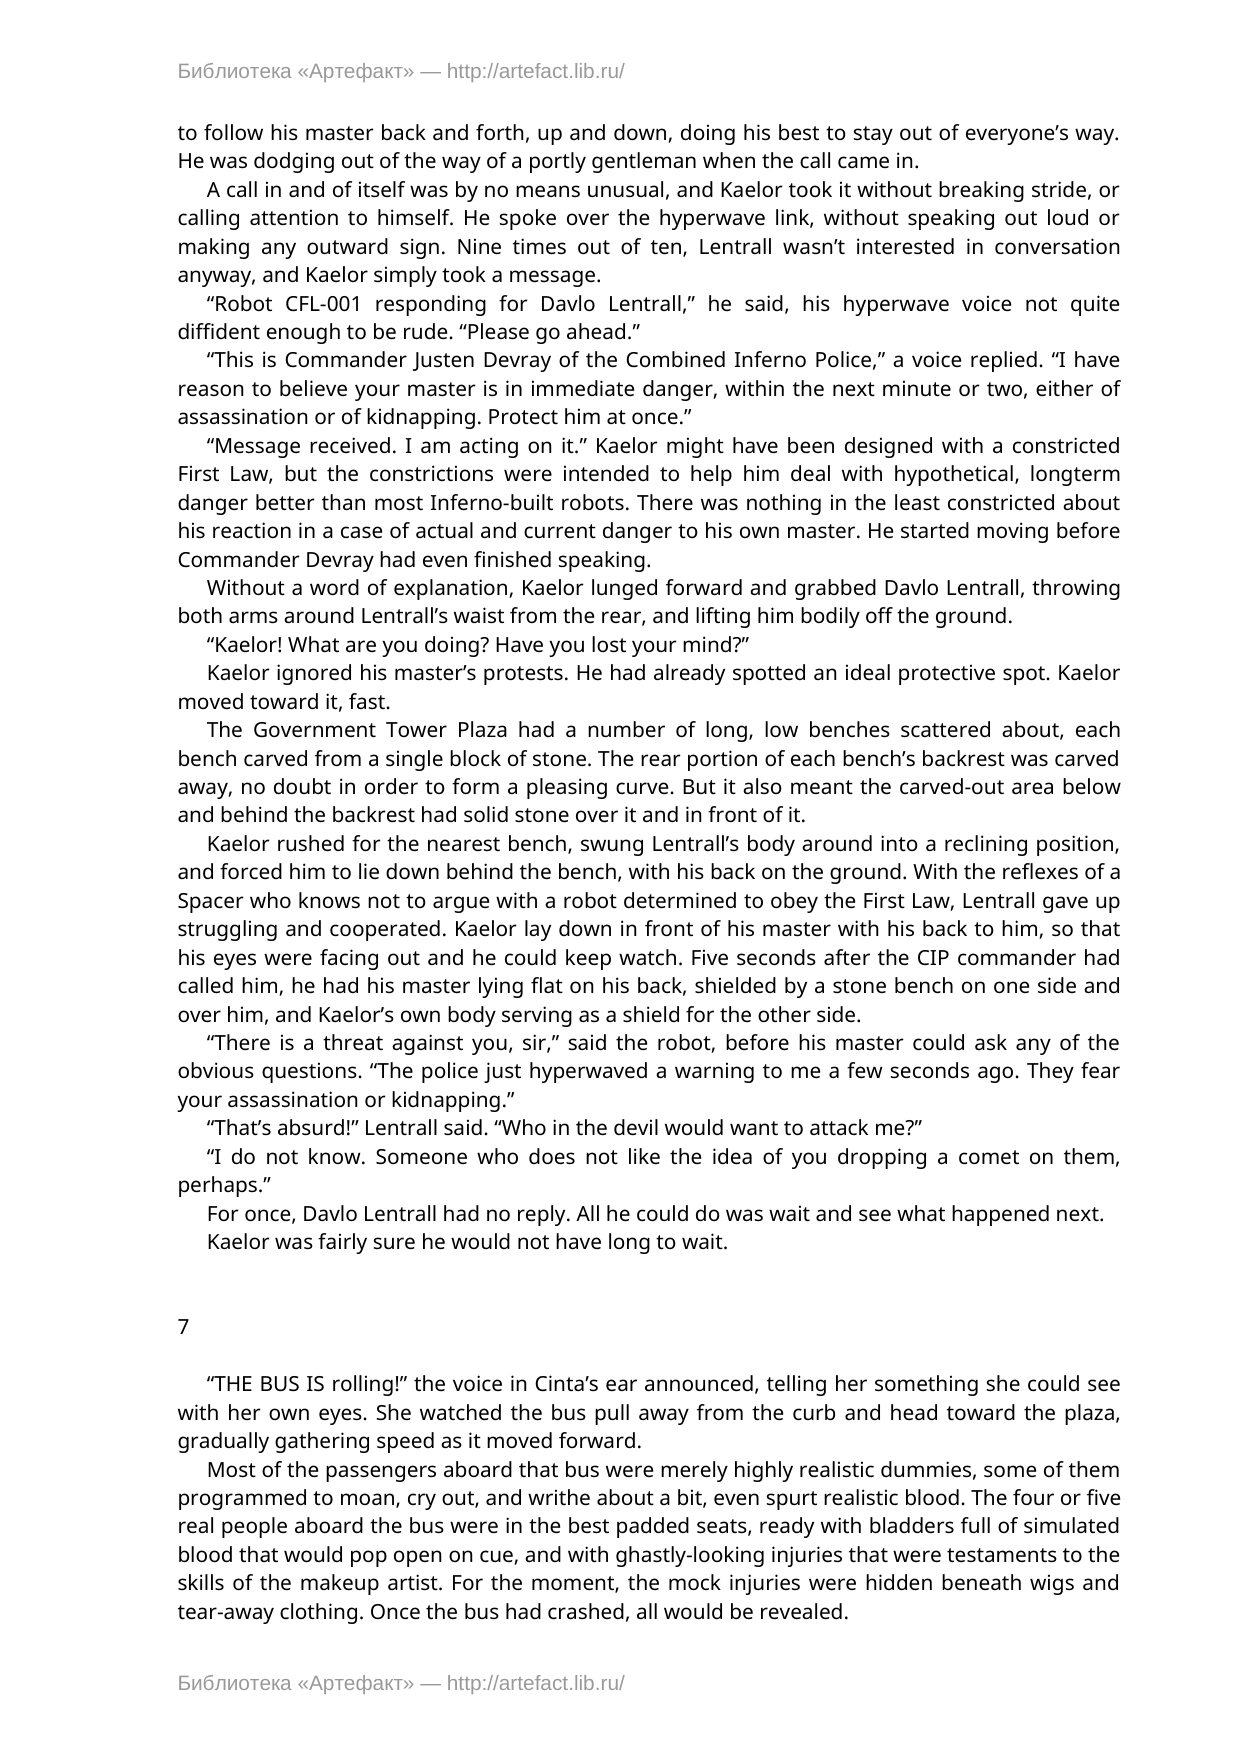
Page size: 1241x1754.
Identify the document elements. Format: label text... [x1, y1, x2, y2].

text “There is a threat against you, sir,” said the robot, before his master could ask any of the obvious questions. “The police just hyperwaved a warning to me a few seconds ago. They fear your assassination or kidnapping.” [177, 1028, 1122, 1113]
text “I do not know. Someone who does not like the idea of you dropping a comet on them, perhaps.” [177, 1142, 1122, 1199]
text “Robot CFL-001 responding for Davlo Lentrall,” he said, his hyperwave voice not quite diffident enough to be rude. “Please go ahead.” [177, 289, 1122, 346]
text Kaelor was fairly sure he would not have long to wait. [177, 1227, 1122, 1256]
subtitle 7 [177, 1312, 1122, 1341]
text “THE BUS IS rolling!” the voice in Cinta’s ear announced, telling her something she could see with her own eyes. She watched the bus pull away from the curb and head toward the plaza, gradually gathering speed as it moved forward. [177, 1369, 1122, 1455]
text “Message received. I am acting on it.” Kaelor might have been designed with a constricted First Law, but the constrictions were intended to help him deal with hypothetical, longterm danger better than most Inferno-built robots. There was nothing in the least constricted about his reaction in a case of actual and current danger to his own master. He started moving before Commander Devray had even finished speaking. [177, 431, 1122, 573]
text Without a word of explanation, Kaelor lunged forward and grabbed Davlo Lentrall, throwing both arms around Lentrall’s waist from the rear, and lifting him bodily off the ground. [177, 573, 1122, 630]
text Kaelor rushed for the nearest bench, swung Lentrall’s body around into a reclining position, and forced him to lie down behind the bench, with his back on the ground. With the reflexes of a Spacer who knows not to argue with a robot determined to obey the First Law, Lentrall gave up struggling and cooperated. Kaelor lay down in front of his master with his back to him, so that his eyes were facing out and he could keep watch. Five seconds after the CIP commander had called him, he had his master lying flat on his back, shielded by a stone bench on one side and over him, and Kaelor’s own body serving as a shield for the other side. [177, 829, 1122, 1028]
text “This is Commander Justen Devray of the Combined Inferno Police,” a voice replied. “I have reason to believe your master is in immediate danger, within the next minute or two, either of assassination or of kidnapping. Protect him at once.” [177, 346, 1122, 431]
text The Government Tower Plaza had a number of long, low benches scattered about, each bench carved from a single block of stone. The rear portion of each bench’s backrest was carved away, no doubt in order to form a pleasing curve. But it also meant the carved-out area below and behind the backrest had solid stone over it and in front of it. [177, 715, 1122, 829]
text “Kaelor! What are you doing? Have you lost your mind?” [177, 630, 1122, 658]
text “That’s absurd!” Lentrall said. “Who in the devil would want to attack me?” [177, 1113, 1122, 1142]
text Most of the passengers aboard that bus were merely highly realistic dummies, some of them programmed to moan, cry out, and writhe about a bit, even spurt realistic blood. The four or five real people aboard the bus were in the best padded seats, ready with bladders full of simulated blood that would pop open on cue, and with ghastly-looking injuries that were testaments to the skills of the makeup artist. For the moment, the mock injuries were hidden beneath wigs and tear-away clothing. Once the bus had crashed, all would be revealed. [177, 1455, 1122, 1625]
text For once, Davlo Lentrall had no reply. All he could do was wait and see what happened next. [177, 1199, 1122, 1227]
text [177, 118, 1122, 175]
text Kaelor ignored his master’s protests. He had already spotted an ideal protective spot. Kaelor moved toward it, fast. [177, 658, 1122, 715]
text A call in and of itself was by no means unusual, and Kaelor took it without breaking stride, or calling attention to himself. He spoke over the hyperwave link, without speaking out loud or making any outward sign. Nine times out of ten, Lentrall wasn’t interested in conversation anyway, and Kaelor simply took a message. [177, 175, 1122, 289]
